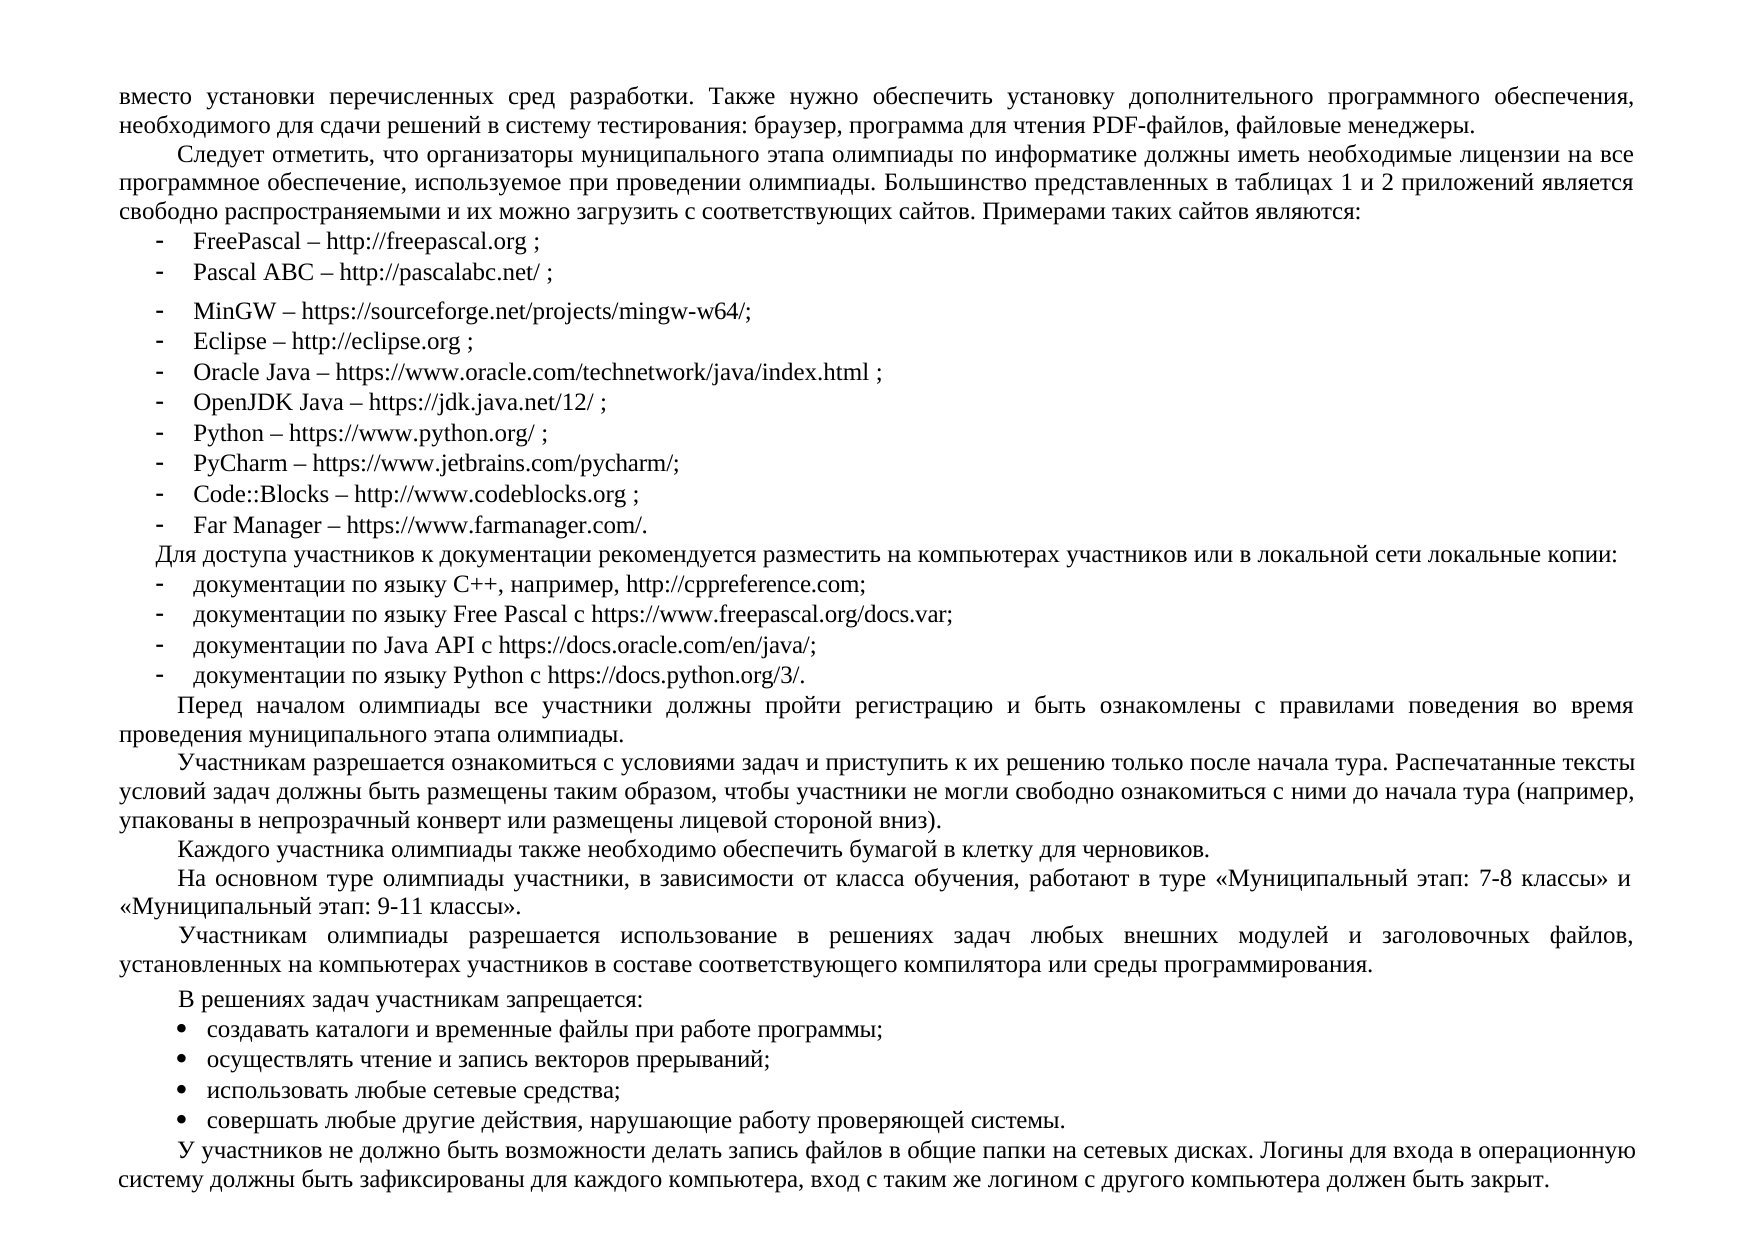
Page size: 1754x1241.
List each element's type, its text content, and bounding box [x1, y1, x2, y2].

text Следует отметить, что организаторы муниципального этапа олимпиады по информатике должны иметь необходимые лицензии на все программное обеспечение, используемое при проведении олимпиады. Большинство представленных в таблицах 1 и 2 приложений является свободно распространяемыми и их можно загрузить с соответствующих сайтов. Примерами таких сайтов являются: [119, 139, 1636, 225]
list MinGW – https://sourceforge.net/projects/mingw-w64/; [155, 295, 1704, 325]
list документации по языку Python с https://docs.python.org/3/. [155, 659, 1704, 690]
list осуществлять чтение и запись векторов прерываний; [177, 1043, 1704, 1074]
list PyCharm – https://www.jetbrains.com/pycharm/; [155, 447, 1704, 478]
text Каждого участника олимпиады также необходимо обеспечить бумагой в клетку для черновиков. [177, 834, 1704, 863]
list Far Manager – https://www.farmanager.com/. [155, 509, 1704, 539]
list документации по языку C++, например, http://cppreference.com; [155, 568, 1704, 598]
list FreePascal – http://freepascal.org ; [155, 225, 1704, 256]
text У участников не должно быть возможности делать запись файлов в общие папки на сетевых дисках. Логины для входа в операционную систему должны быть зафиксированы для каждого компьютера, вход с таким же логином с другого компьютера должен быть закрыт. [118, 1135, 1636, 1193]
list использовать любые сетевые средства; [177, 1074, 1704, 1104]
list совершать любые другие действия, нарушающие работу проверяющей системы. [177, 1104, 1704, 1135]
list OpenJDK Java – https://jdk.java.net/12/ ; [155, 386, 1704, 417]
list Python – https://www.python.org/ ; [155, 417, 1704, 447]
text Участникам разрешается ознакомиться с условиями задач и приступить к их решению только после начала тура. Распечатанные тексты условий задач должны быть размещены таким образом, чтобы участники не могли свободно ознакомиться с ними до начала тура (например, упакованы в непрозрачный конверт или размещены лицевой стороной вниз). [119, 747, 1635, 834]
list Eclipse – http://eclipse.org ; [155, 325, 1704, 356]
text В решениях задач участникам запрещается: [178, 984, 1704, 1013]
text Для доступа участников к документации рекомендуется разместить на компьютерах участников или в локальной сети локальные копии: [155, 539, 1704, 568]
text «Муниципальный этап: 9-11 классы». [119, 891, 1704, 920]
list документации по Java API с https://docs.oracle.com/en/java/; [155, 629, 1704, 659]
list Pascal ABC – http://pascalabc.net/ ; [155, 256, 1704, 286]
list создавать каталоги и временные файлы при работе программы; [177, 1013, 1704, 1043]
text Участникам олимпиады разрешается использование в решениях задач любых внешних модулей и заголовочных файлов, установленных на компьютерах участников в составе соответствующего компилятора или среды программирования. [119, 920, 1634, 978]
list документации по языку Free Pascal с https://www.freepascal.org/docs.var; [155, 598, 1704, 629]
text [119, 81, 1636, 139]
list Oracle Java – https://www.oracle.com/technetwork/java/index.html ; [155, 356, 1704, 386]
text Перед началом олимпиады все участники должны пройти регистрацию и быть ознакомлены с правилами поведения во время проведения муниципального этапа олимпиады. [119, 690, 1635, 747]
text На основном туре олимпиады участники, в зависимости от класса обучения, работают в туре «Муниципальный этап: 7-8 классы» и [177, 863, 1704, 891]
list Code::Blocks – http://www.codeblocks.org ; [155, 478, 1704, 509]
